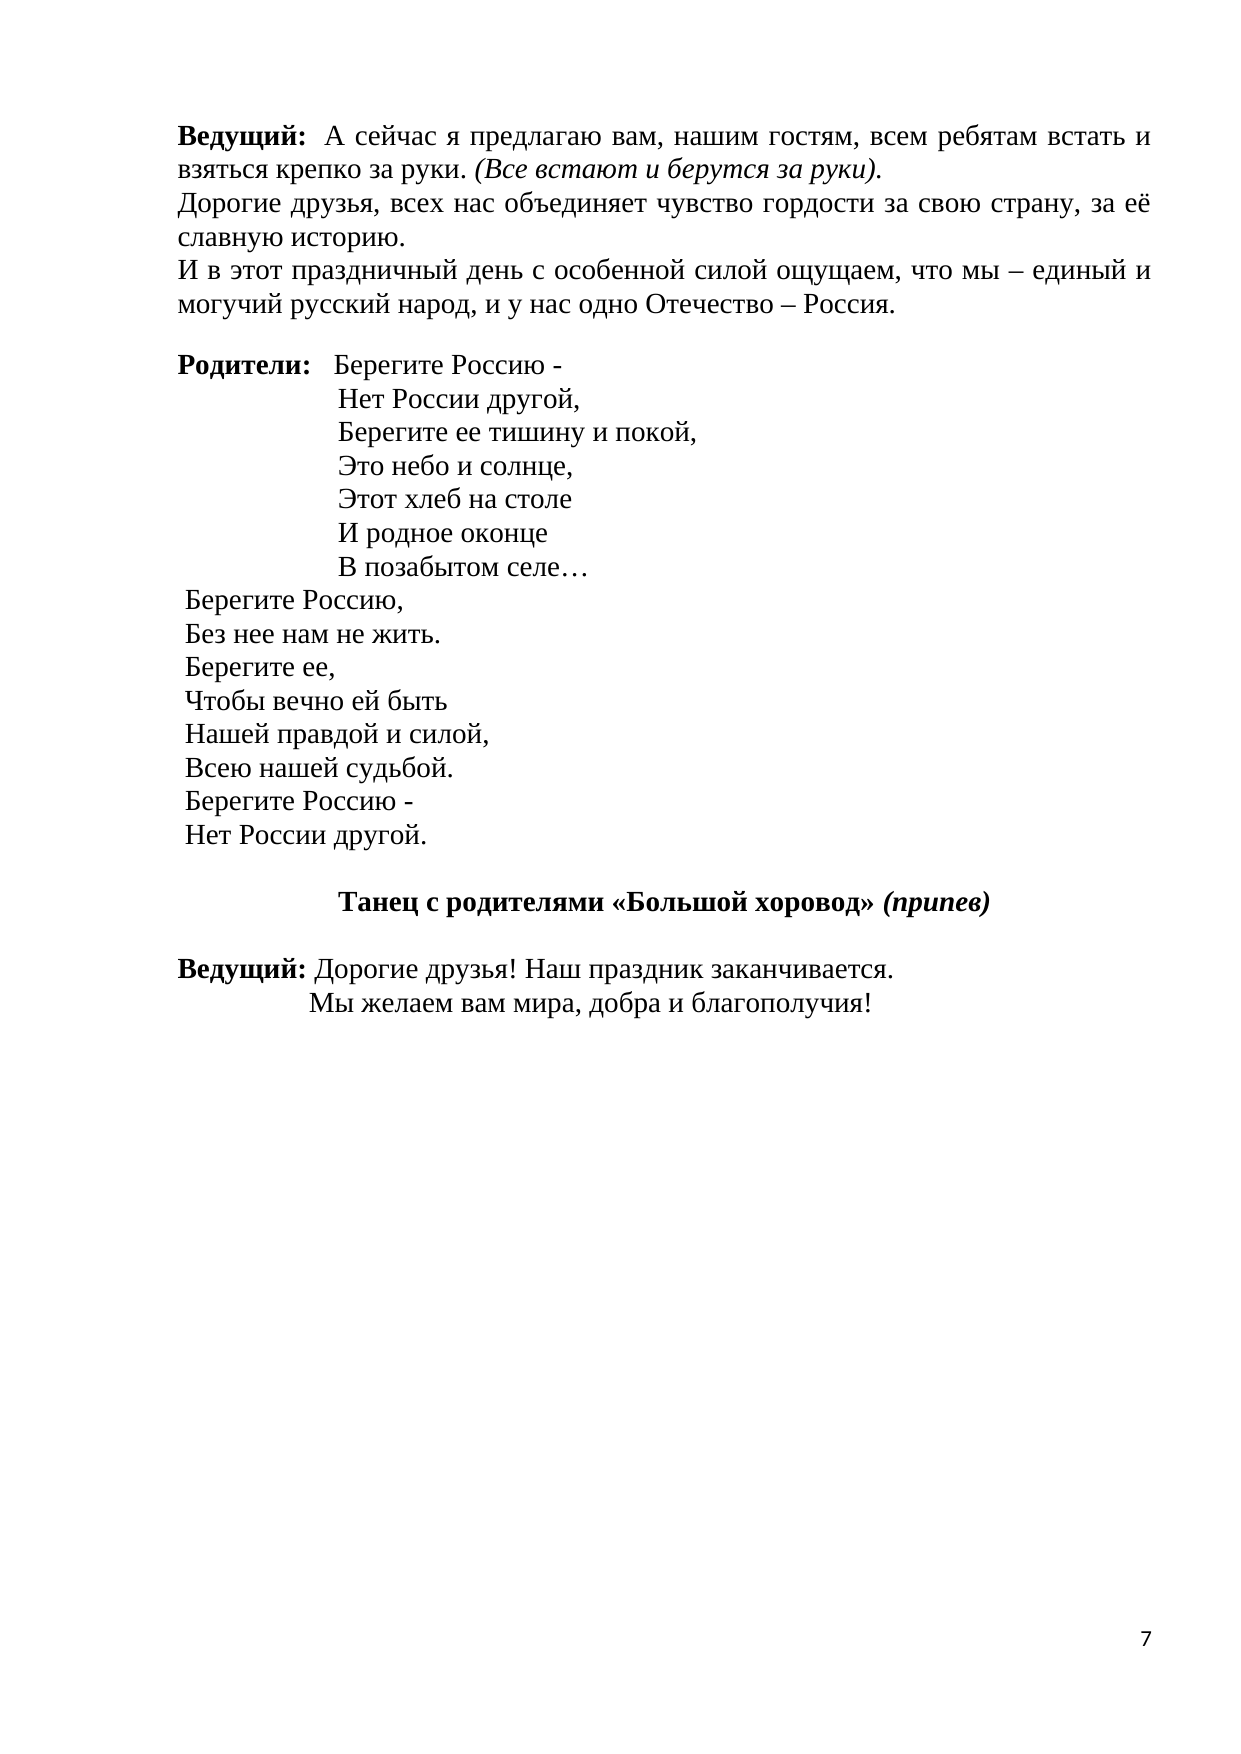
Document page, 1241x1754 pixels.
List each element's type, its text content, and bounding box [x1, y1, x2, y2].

text Берегите ее, [177, 649, 1152, 683]
text Танец с родителями «Большой хоровод» (припев) [177, 884, 1152, 918]
text И родное оконце [177, 515, 1152, 549]
text Нет России другой. [177, 817, 1152, 851]
text Ведущий: Дорогие друзья! Наш праздник заканчивается. [177, 951, 1152, 985]
text Берегите ее тишину и покой, [177, 414, 1152, 448]
text Всею нашей судьбой. [177, 750, 1152, 783]
text Мы желаем вам мира, добра и благополучия! [177, 985, 1152, 1018]
text И в этот праздничный день с особенной силой ощущаем, что мы – единый и могучий русский народ, и у нас одно Отечество – Россия. [177, 252, 1152, 319]
text Родители: Берегите Россию - [177, 347, 1152, 381]
text В позабытом селе… [177, 549, 1152, 582]
text Берегите Россию - [177, 783, 1152, 817]
text Берегите Россию, [177, 582, 1152, 616]
text Нет России другой, [177, 381, 1152, 414]
text Этот хлеб на столе [177, 482, 1152, 515]
text Без нее нам не жить. [177, 616, 1152, 649]
text Это небо и солнце, [177, 448, 1152, 482]
text Дорогие друзья, всех нас объединяет чувство гордости за свою страну, за её славную историю. [177, 185, 1152, 252]
text Ведущий: А сейчас я предлагаю вам, нашим гостям, всем ребятам встать и взяться крепко за руки. (Все встают и берутся за руки). [177, 118, 1152, 185]
text Нашей правдой и силой, [177, 716, 1152, 750]
text Чтобы вечно ей быть [177, 683, 1152, 716]
